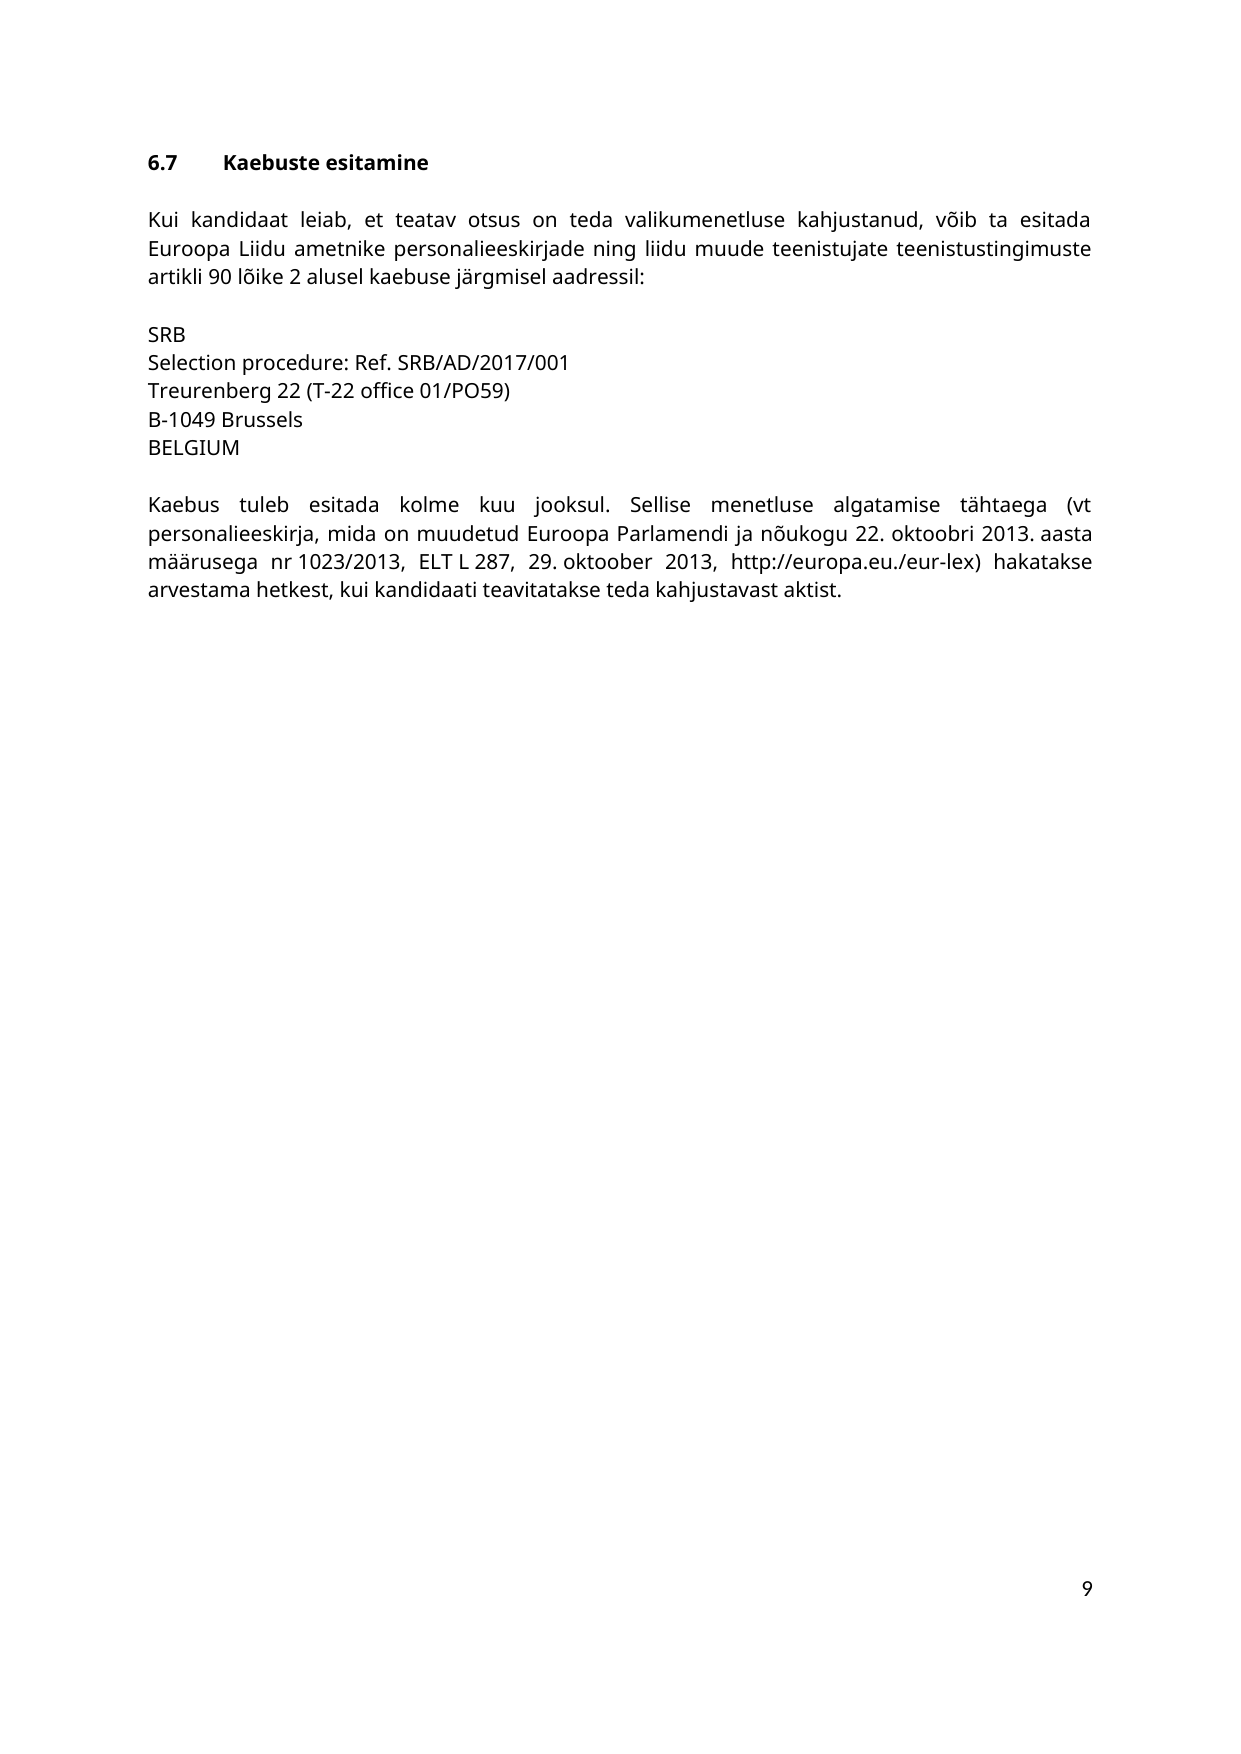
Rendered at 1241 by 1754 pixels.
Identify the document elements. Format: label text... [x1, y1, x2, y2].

text Treurenberg 22 (T-22 office 01/PO59) [148, 377, 1093, 405]
text Kui kandidaat leiab, et teatav otsus on teda valikumenetluse kahjustanud, võib ta esitada Euroopa Liidu ametnike personalieeskirjade ning liidu muude teenistujate teenistustingimuste artikli 90 lõike 2 alusel kaebuse järgmisel aadressil: [148, 205, 1093, 291]
text B-1049 Brussels [148, 405, 1093, 433]
text SRB [148, 320, 1093, 348]
text Selection procedure: Ref. SRB/AD/2017/001 [148, 348, 1093, 377]
subtitle Kaebuste esitamine [148, 148, 1093, 176]
text BELGIUM [148, 433, 1093, 462]
text Kaebus tuleb esitada kolme kuu jooksul. Sellise menetluse algatamise tähtaega (vt personalieeskirja, mida on muudetud Euroopa Parlamendi ja nõukogu 22. oktoobri 2013. aasta määrusega nr 1023/2013, ELT L 287, 29. oktoober 2013, http://europa.eu./eur-lex) hakatakse arvestama hetkest, kui kandidaati teavitatakse teda kahjustavast aktist. [148, 490, 1093, 604]
